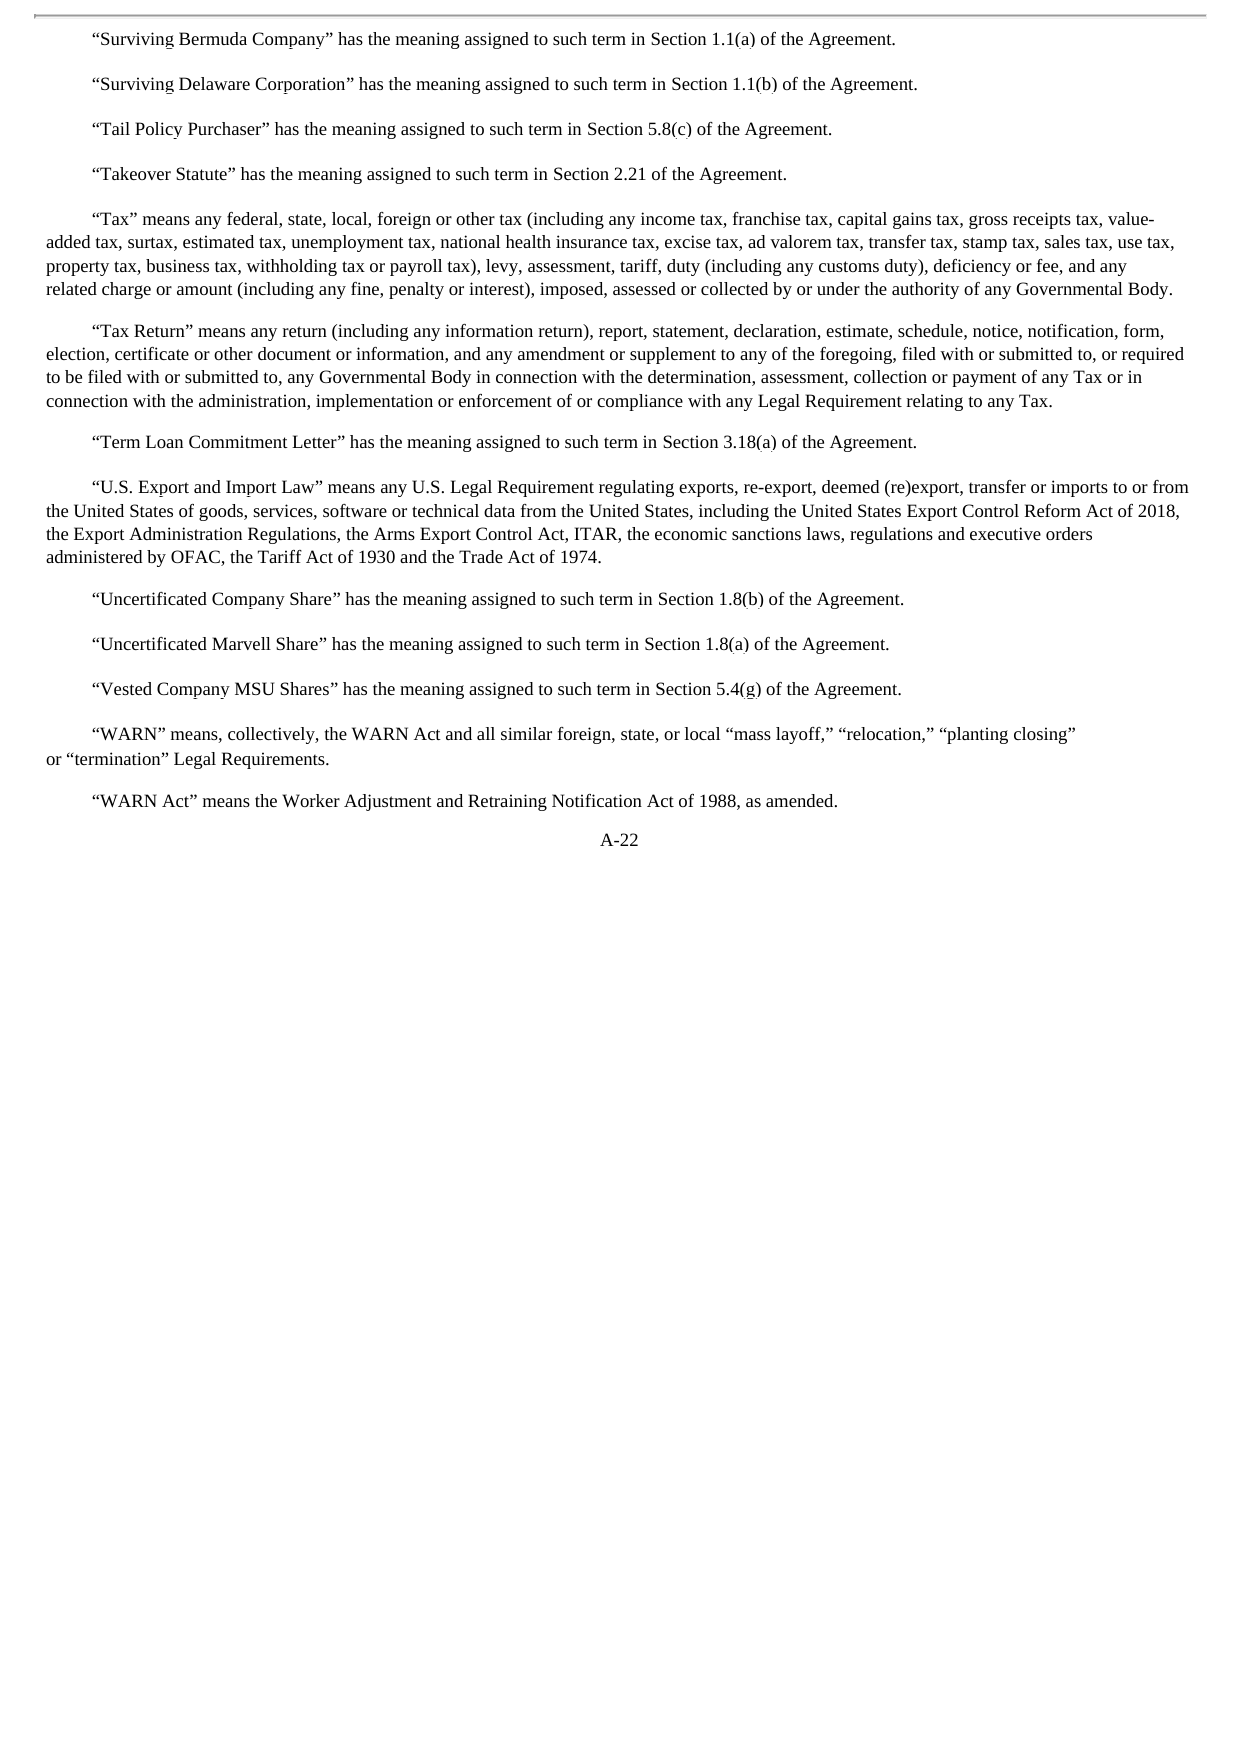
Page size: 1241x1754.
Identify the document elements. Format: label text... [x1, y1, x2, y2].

text “Term Loan Commitment Letter” has the meaning assigned to such term in Section 3.18(a) of the Agreement. [92, 431, 1190, 453]
text “Tail Policy Purchaser” has the meaning assigned to such term in Section 5.8(c) of the Agreement. [92, 118, 1190, 140]
picture [34, 14, 1207, 19]
text “Tax” means any federal, state, local, foreign or other tax (including any income tax, franchise tax, capital gains tax, gross receipts tax, value-added tax, surtax, estimated tax, unemployment tax, national health insurance tax, excise tax, ad valorem tax, transfer tax, stamp tax, sales tax, use tax, property tax, business tax, withholding tax or payroll tax), levy, assessment, tariff, duty (including any customs duty), deficiency or fee, and any related charge or amount (including any fine, penalty or interest), imposed, assessed or collected by or under the authority of any Governmental Body. [46, 208, 1182, 299]
text “Uncertificated Company Share” has the meaning assigned to such term in Section 1.8(b) of the Agreement. [92, 588, 1190, 610]
text “WARN Act” means the Worker Adjustment and Retraining Notification Act of 1988, as amended. [92, 790, 1190, 812]
text “Tax Return” means any return (including any information return), report, statement, declaration, estimate, schedule, notice, notification, form, election, certificate or other document or information, and any amendment or supplement to any of the foregoing, filed with or submitted to, or required to be filed with or submitted to, any Governmental Body in connection with the determination, assessment, collection or payment of any Tax or in connection with the administration, implementation or enforcement of or compliance with any Legal Requirement relating to any Tax. [46, 320, 1186, 411]
text “Uncertificated Marvell Share” has the meaning assigned to such term in Section 1.8(a) of the Agreement. [92, 633, 1190, 655]
text “Surviving Delaware Corporation” has the meaning assigned to such term in Section 1.1(b) of the Agreement. [92, 73, 1190, 95]
text “WARN” means, collectively, the WARN Act and all similar foreign, state, or local “mass layoff,” “relocation,” “planting closing” or “termination” Legal Requirements. [46, 723, 1092, 770]
text “Surviving Bermuda Company” has the meaning assigned to such term in Section 1.1(a) of the Agreement. [92, 28, 1190, 50]
text A-22 [600, 828, 1190, 850]
text “Vested Company MSU Shares” has the meaning assigned to such term in Section 5.4(g) of the Agreement. [92, 678, 1190, 700]
text “Takeover Statute” has the meaning assigned to such term in Section 2.21 of the Agreement. [92, 163, 1190, 185]
text “U.S. Export and Import Law” means any U.S. Legal Requirement regulating exports, re-export, deemed (re)export, transfer or imports to or from the United States of goods, services, software or technical data from the United States, including the United States Export Control Reform Act of 2018, the Export Administration Regulations, the Arms Export Control Act, ITAR, the economic sanctions laws, regulations and executive orders administered by OFAC, the Tariff Act of 1930 and the Trade Act of 1974. [46, 476, 1190, 568]
